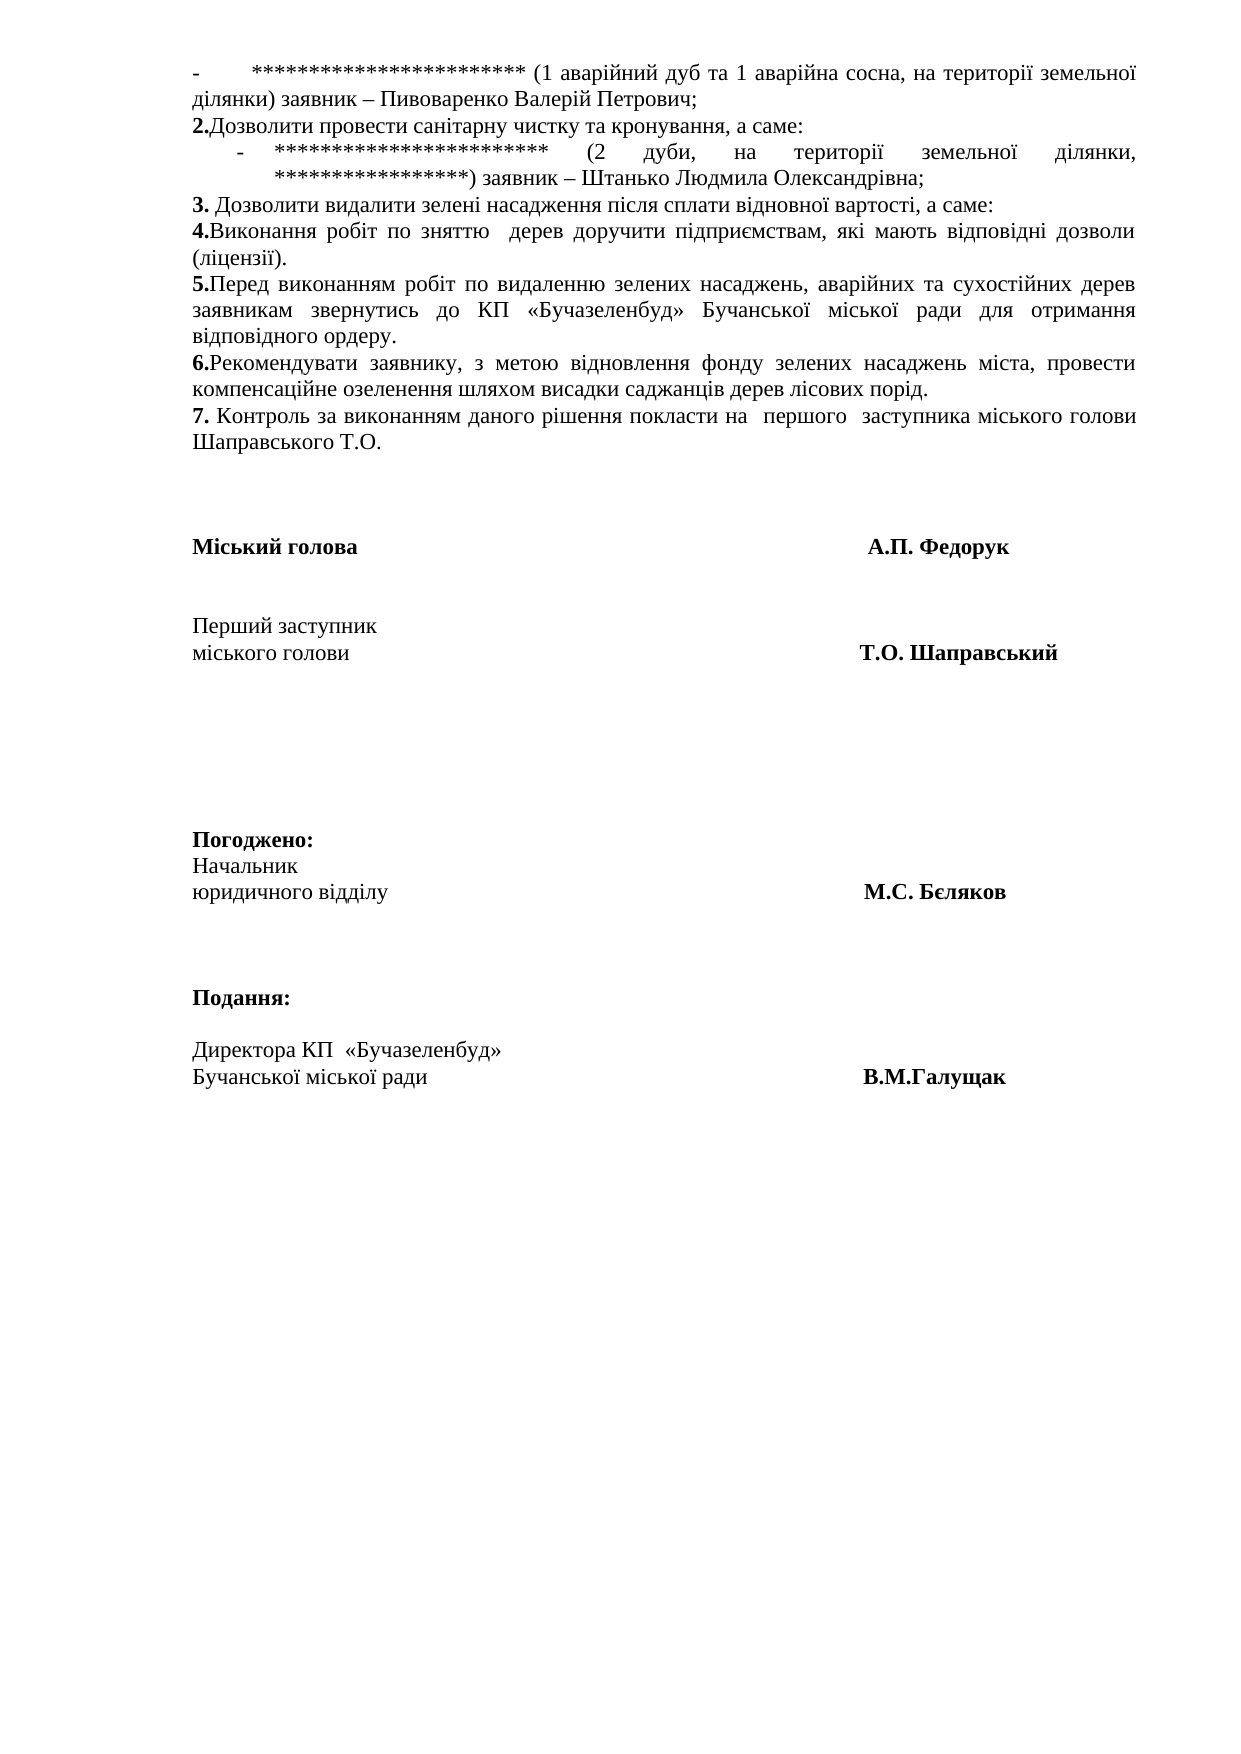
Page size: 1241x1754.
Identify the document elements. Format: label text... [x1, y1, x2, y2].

text міського голови Т.О. Шаправський [192, 639, 1137, 665]
text Погоджено: [192, 826, 1137, 852]
text юридичного відділу М.С. Бєляков [192, 878, 1137, 905]
text 3. Дозволити видалити зелені насадження після сплати відновної вартості, а саме: [192, 191, 1137, 217]
text 6.Рекомендувати заявнику, з метою відновлення фонду зелених насаджень міста, провести компенсаційне озеленення шляхом висадки саджанців дерев лісових порід. [192, 349, 1137, 402]
text Подання: [192, 984, 1137, 1010]
text Начальник [192, 852, 1137, 878]
text 4.Виконання робіт по зняттю дерев доручити підприємствам, які мають відповідні дозволи (ліцензії). [192, 217, 1137, 270]
text Перший заступник [192, 612, 1137, 639]
text Директора КП «Бучазеленбуд» [192, 1037, 1137, 1063]
list ************************ (2 дуби, на території земельної ділянки, *****************) заявник – Штанько Людмила Олександрівна; [236, 138, 1137, 191]
text 5.Перед виконанням робіт по видаленню зелених насаджень, аварійних та сухостійних дерев заявникам звернутись до КП «Бучазеленбуд» Бучанської міської ради для отримання відповідного ордеру. [192, 270, 1137, 349]
text 2.Дозволити провести санітарну чистку та кронування, а саме: [192, 112, 1137, 138]
text Бучанської міської ради В.М.Галущак [192, 1063, 1137, 1089]
list ************************ (1 аварійний дуб та 1 аварійна сосна, на території земельної ділянки) заявник – Пивоваренко Валерій Петрович; [192, 59, 1137, 112]
text 7. Контроль за виконанням даного рішення покласти на першого заступника міського голови Шаправського Т.О. [192, 402, 1137, 454]
text Міський голова А.П. Федорук [192, 533, 1137, 560]
